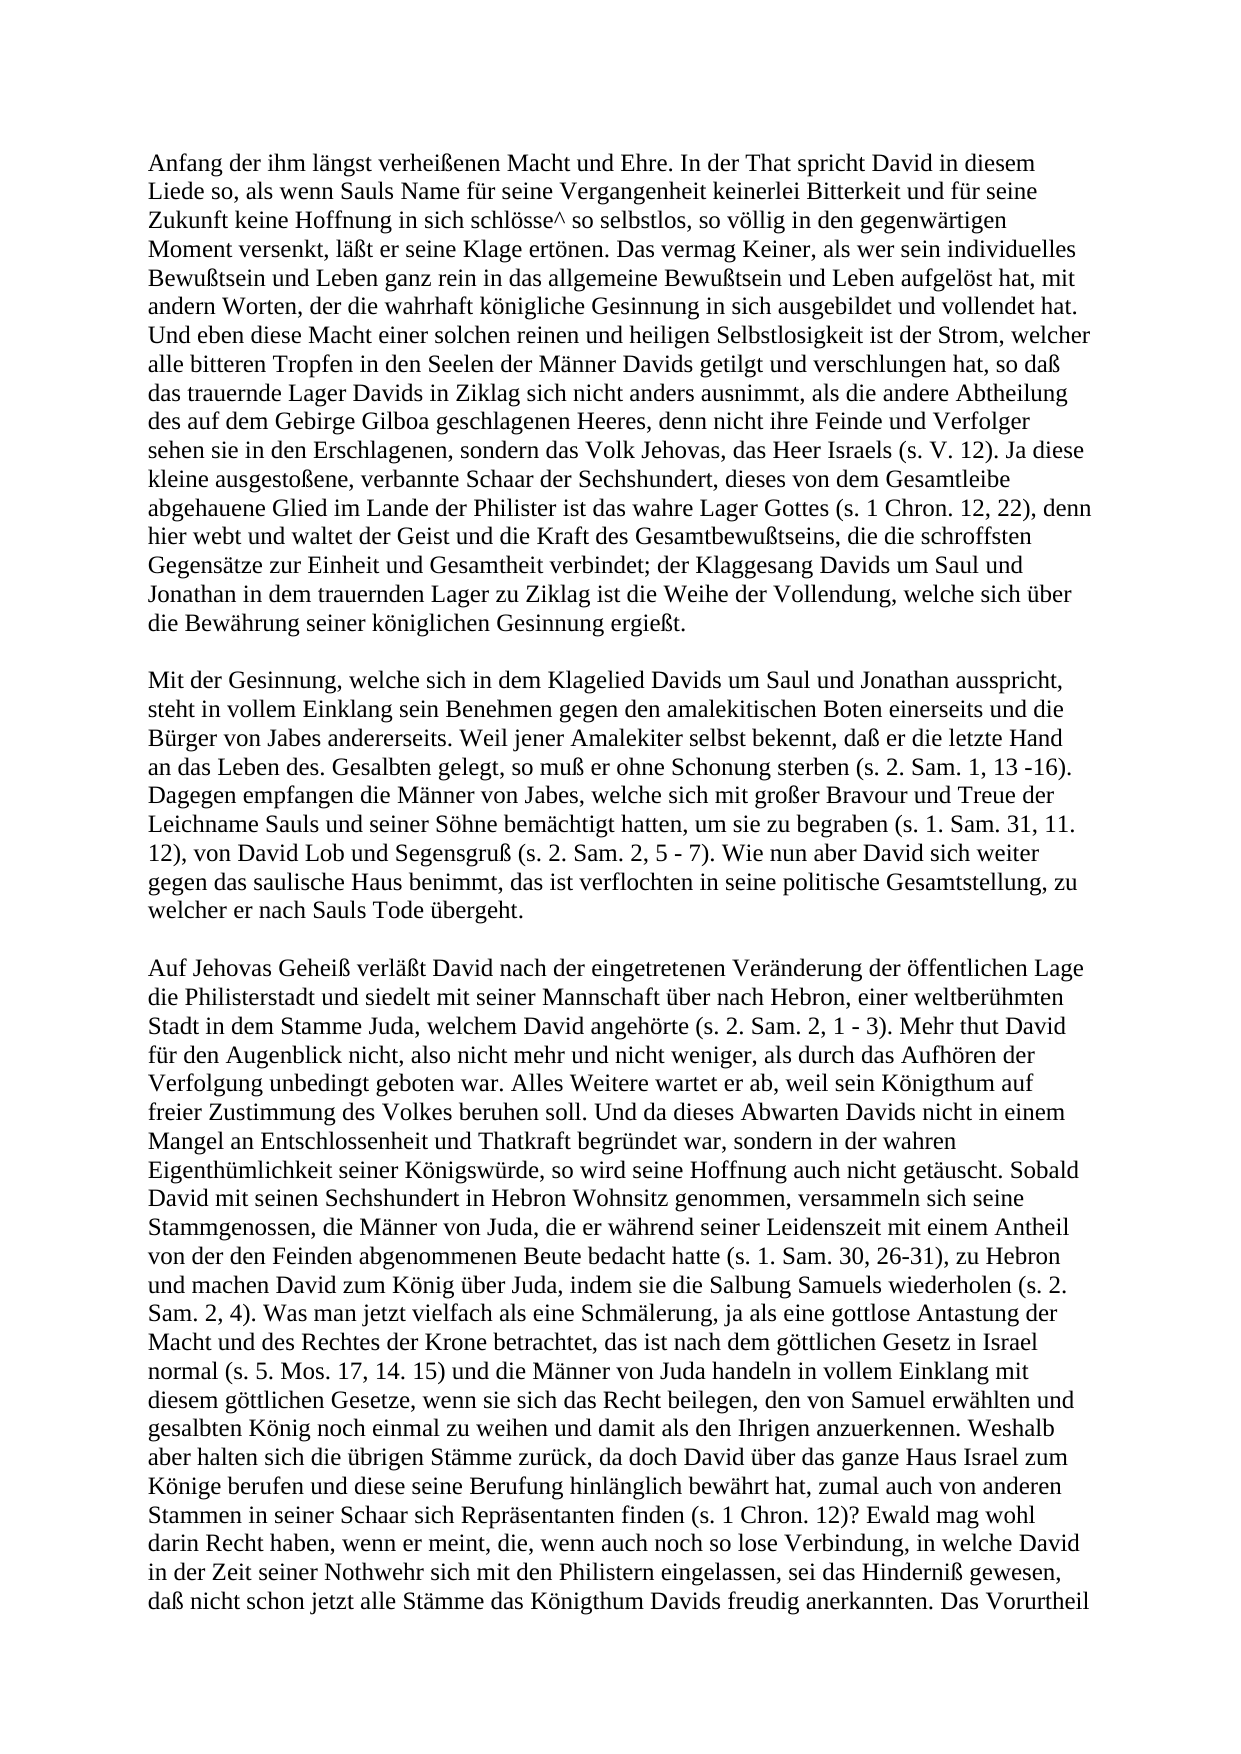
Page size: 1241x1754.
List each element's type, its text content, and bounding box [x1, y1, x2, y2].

text Mit der Gesinnung, welche sich in dem Klagelied Davids um Saul und Jonathan ausspricht, steht in vollem Einklang sein Benehmen gegen den amalekitischen Boten einerseits und die Bürger von Jabes andererseits. Weil jener Amalekiter selbst bekennt, daß er die letzte Hand an das Leben des. Gesalbten gelegt, so muß er ohne Schonung sterben (s. 2. Sam. 1, 13 -16). Dagegen empfangen die Männer von Jabes, welche sich mit großer Bravour und Treue der Leichname Sauls und seiner Söhne bemächtigt hatten, um sie zu begraben (s. 1. Sam. 31, 11. 12), von David Lob und Segensgruß (s. 2. Sam. 2, 5 - 7). Wie nun aber David sich weiter gegen das saulische Haus benimmt, das ist verflochten in seine politische Gesamtstellung, zu welcher er nach Sauls Tode übergeht. [148, 666, 1093, 924]
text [148, 148, 1093, 636]
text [148, 953, 1093, 1615]
